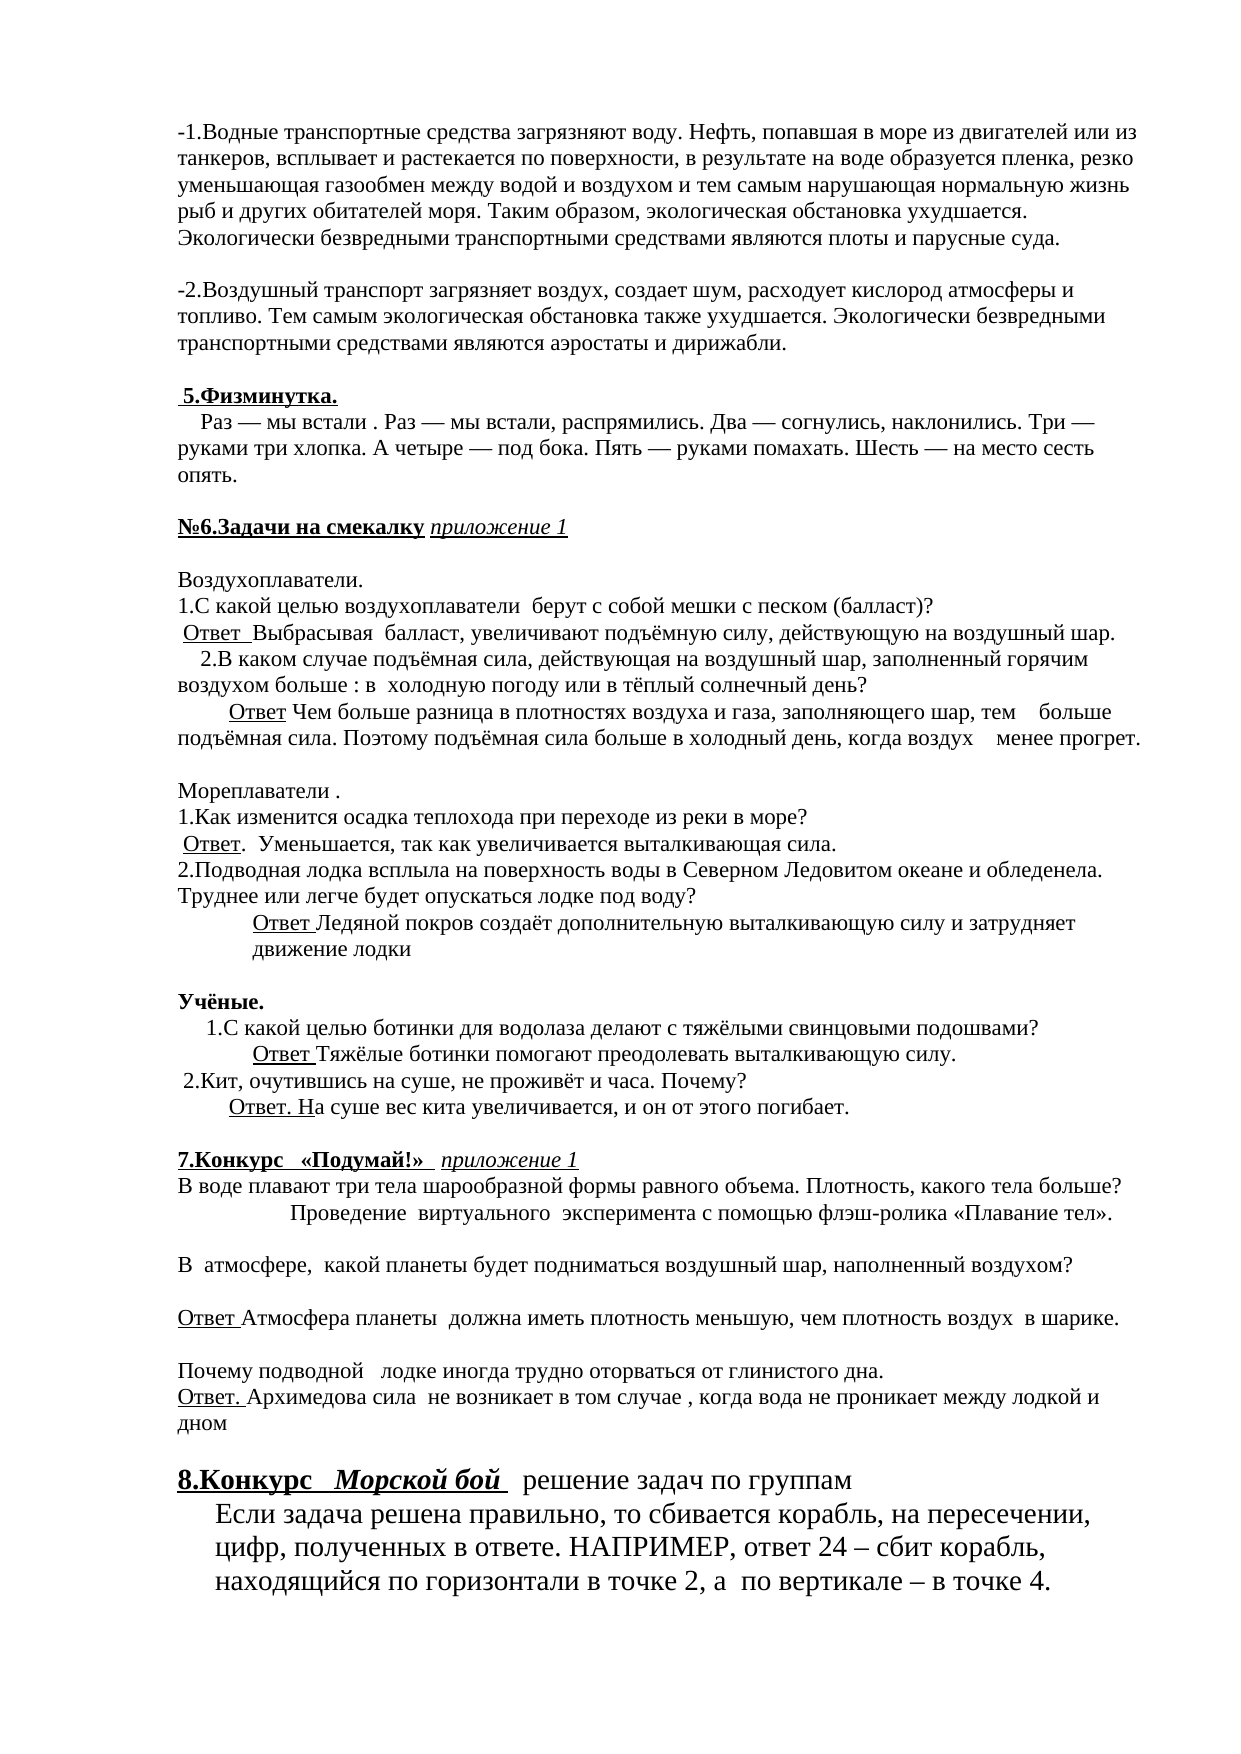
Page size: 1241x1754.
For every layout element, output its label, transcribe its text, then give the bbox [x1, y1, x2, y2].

text Воздухоплаватели. [177, 566, 1152, 592]
text 7.Конкурс «Подумай!» приложение 1 [177, 1146, 1152, 1172]
text 2.Подводная лодка всплыла на поверхность воды в Северном Ледовитом океане и обледенела. Труднее или легче будет опускаться лодке под воду? [177, 856, 1152, 909]
text 8.Конкурс Морской бой решение задач по группам [177, 1462, 1152, 1496]
text 5.Физминутка. [177, 382, 1152, 408]
text 1.С какой целью ботинки для водолаза делают с тяжёлыми свинцовыми подошвами? [177, 1014, 1152, 1041]
text Ответ. Уменьшается, так как увеличивается выталкивающая сила. [177, 830, 1152, 856]
text В воде плавают три тела шарообразной формы равного объема. Плотность, какого тела больше? [177, 1172, 1152, 1199]
text В атмосфере, какой планеты будет подниматься воздушный шар, наполненный воздухом? [177, 1251, 1152, 1278]
text Ответ. Архимедова сила не возникает в том случае , когда вода не проникает между лодкой и дном [177, 1383, 1152, 1436]
text Ответ Чем больше разница в плотностях воздуха и газа, заполняющего шар, тем больше подъёмная сила. Поэтому подъёмная сила больше в холодный день, когда воздух менее прогрет. [177, 698, 1152, 751]
text Ответ Атмосфера планеты должна иметь плотность меньшую, чем плотность воздух в шарике. [177, 1304, 1152, 1330]
text Почему подводной лодке иногда трудно оторваться от глинистого дна. [177, 1357, 1152, 1383]
text №6.Задачи на смекалку приложение 1 [177, 513, 1152, 540]
text Ответ. На суше вес кита увеличивается, и он от этого погибает. [177, 1093, 1152, 1119]
text 2.В каком случае подъёмная сила, действующая на воздушный шар, заполненный горячим воздухом больше : в холодную погоду или в тёплый солнечный день? [177, 645, 1152, 698]
text Ответ Выбрасывая балласт, увеличивают подъёмную силу, действующую на воздушный шар. [177, 619, 1152, 645]
text Раз — мы встали . Раз — мы встали, распрямились. Два — согнулись, наклонились. Три — руками три хлопка. А четыре — под бока. Пять — руками помахать. Шесть — на место сесть опять. [177, 408, 1152, 487]
text Если задача решена правильно, то сбивается корабль, на пересечении, цифр, полученных в ответе. НАПРИМЕР, ответ 24 – сбит корабль, находящийся по горизонтали в точке 2, а по вертикале – в точке 4. [215, 1496, 1152, 1596]
text -2.Воздушный транспорт загрязняет воздух, создает шум, расходует кислород атмосферы и топливо. Тем самым экологическая обстановка также ухудшается. Экологически безвредными транспортными средствами являются аэростаты и дирижабли. [177, 276, 1152, 355]
text 2.Кит, очутившись на суше, не проживёт и часа. Почему? [177, 1067, 1152, 1093]
text Мореплаватели . [177, 777, 1152, 803]
text Проведение виртуального эксперимента с помощью флэш-ролика «Плавание тел». [290, 1199, 1152, 1225]
text -1.Водные транспортные средства загрязняют воду. Нефть, попавшая в море из двигателей или из танкеров, всплывает и растекается по поверхности, в результате на воде образуется пленка, резко уменьшающая газообмен между водой и воздухом и тем самым нарушающая нормальную жизнь рыб и других обитателей моря. Таким образом, экологическая обстановка ухудшается. Экологически безвредными транспортными средствами являются плоты и парусные суда. [177, 118, 1152, 250]
text Ответ Ледяной покров создаёт дополнительную выталкивающую силу и затрудняет движение лодки [252, 909, 1152, 961]
text Ответ Тяжёлые ботинки помогают преодолевать выталкивающую силу. [252, 1041, 1152, 1067]
text Учёные. [177, 988, 1152, 1014]
text 1.С какой целью воздухоплаватели берут с собой мешки с песком (балласт)? [177, 592, 1152, 619]
text 1.Как изменится осадка теплохода при переходе из реки в море? [177, 803, 1152, 830]
